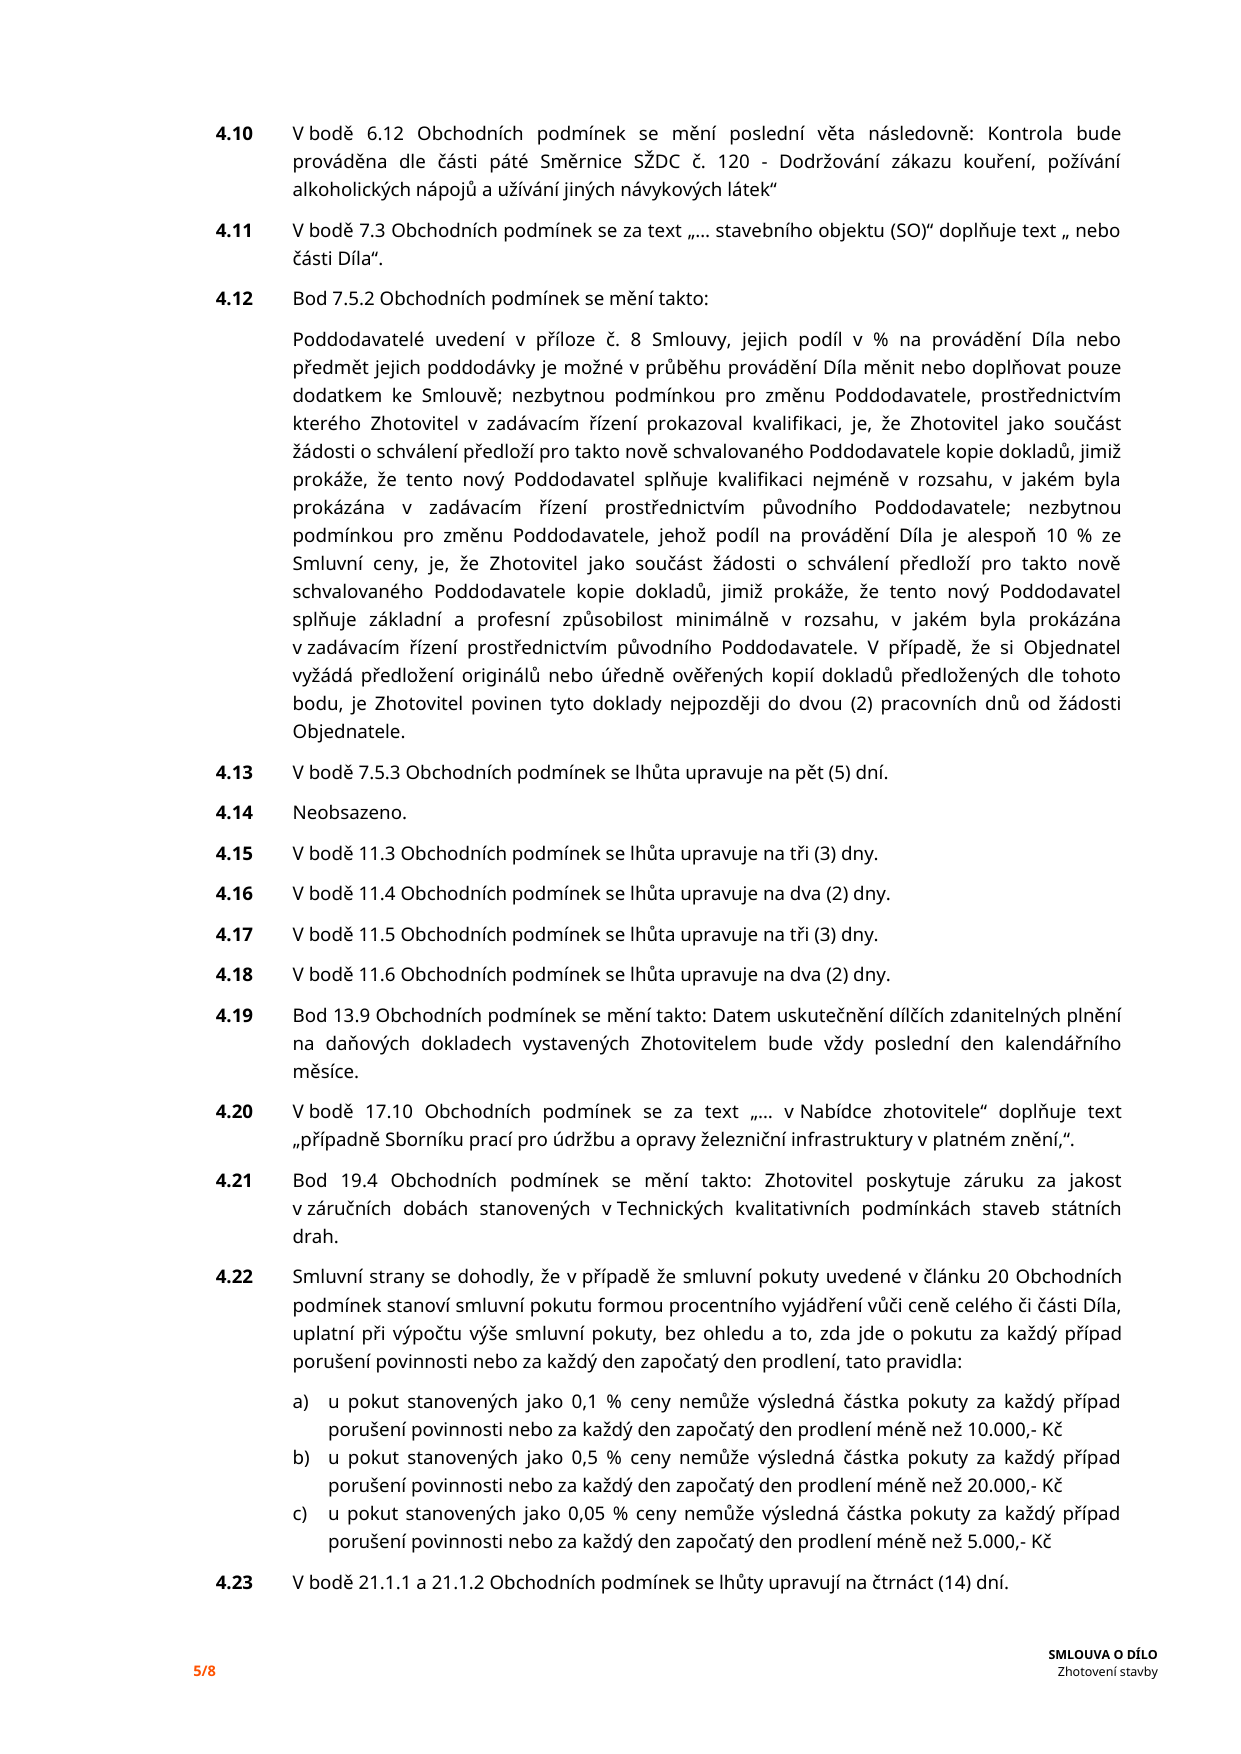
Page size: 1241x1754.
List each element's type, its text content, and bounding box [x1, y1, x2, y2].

text u pokut stanovených jako 0,05 % ceny nemůže výsledná částka pokuty za každý případ porušení povinnosti nebo za každý den započatý den prodlení méně než 5.000,- Kč [292, 1501, 1122, 1554]
text V bodě 11.6 Obchodních podmínek se lhůta upravuje na dva (2) dny. [216, 962, 1122, 987]
text V bodě 6.12 Obchodních podmínek se mění poslední věta následovně: Kontrola bude prováděna dle části páté Směrnice SŽDC č. 120 - Dodržování zákazu kouření, požívání alkoholických nápojů a užívání jiných návykových látek“ [216, 121, 1122, 202]
text u pokut stanovených jako 0,5 % ceny nemůže výsledná částka pokuty za každý případ porušení povinnosti nebo za každý den započatý den prodlení méně než 20.000,- Kč [292, 1444, 1122, 1498]
text V bodě 11.3 Obchodních podmínek se lhůta upravuje na tři (3) dny. [216, 840, 1122, 866]
text V bodě 21.1.1 a 21.1.2 Obchodních podmínek se lhůty upravují na čtrnáct (14) dní. [216, 1569, 1122, 1594]
list u pokut stanovených jako 0,1 % ceny nemůže výsledná částka pokuty za každý případ porušení povinnosti nebo za každý den započatý den prodlení méně než 10.000,- Kč [292, 1388, 1122, 1442]
text Bod 19.4 Obchodních podmínek se mění takto: Zhotovitel poskytuje záruku za jakost v záručních dobách stanovených v Technických kvalitativních podmínkách staveb státních drah. [216, 1167, 1122, 1249]
text V bodě 7.5.3 Obchodních podmínek se lhůta upravuje na pět (5) dní. [216, 759, 1122, 784]
text V bodě 11.4 Obchodních podmínek se lhůta upravuje na dva (2) dny. [216, 881, 1122, 906]
text Bod 7.5.2 Obchodních podmínek se mění takto: [216, 286, 1122, 311]
text Neobsazeno. [216, 799, 1122, 825]
text Bod 13.9 Obchodních podmínek se mění takto: Datem uskutečnění dílčích zdanitelných plnění na daňových dokladech vystavených Zhotovitelem bude vždy poslední den kalendářního měsíce. [216, 1002, 1122, 1084]
text V bodě 11.5 Obchodních podmínek se lhůta upravuje na tři (3) dny. [216, 921, 1122, 947]
text Poddodavatelé uvedení v příloze č. 8 Smlouvy, jejich podíl v % na provádění Díla nebo předmět jejich poddodávky je možné v průběhu provádění Díla měnit nebo doplňovat pouze dodatkem ke Smlouvě; nezbytnou podmínkou pro změnu Poddodavatele, prostřednictvím kterého Zhotovitel v zadávacím řízení prokazoval kvalifikaci, je, že Zhotovitel jako součást žádosti o schválení předloží pro takto nově schvalovaného Poddodavatele kopie dokladů, jimiž prokáže, že tento nový Poddodavatel splňuje kvalifikaci nejméně v rozsahu, v jakém byla prokázána v zadávacím řízení prostřednictvím původního Poddodavatele; nezbytnou podmínkou pro změnu Poddodavatele, jehož podíl na provádění Díla je alespoň 10 % ze Smluvní ceny, je, že Zhotovitel jako součást žádosti o schválení předloží pro takto nově schvalovaného Poddodavatele kopie dokladů, jimiž prokáže, že tento nový Poddodavatel splňuje základní a profesní způsobilost minimálně v rozsahu, v jakém byla prokázána v zadávacím řízení prostřednictvím původního Poddodavatele. V případě, že si Objednatel vyžádá předložení originálů nebo úředně ověřených kopií dokladů předložených dle tohoto bodu, je Zhotovitel povinen tyto doklady nejpozději do dvou (2) pracovních dnů od žádosti Objednatele. [292, 326, 1122, 744]
text V bodě 7.3 Obchodních podmínek se za text „… stavebního objektu (SO)“ doplňuje text „ nebo části Díla“. [216, 217, 1122, 271]
text Smluvní strany se dohodly, že v případě že smluvní pokuty uvedené v článku 20 Obchodních podmínek stanoví smluvní pokutu formou procentního vyjádření vůči ceně celého či části Díla, uplatní při výpočtu výše smluvní pokuty, bez ohledu a to, zda jde o pokutu za každý případ porušení povinnosti nebo za každý den započatý den prodlení, tato pravidla: [216, 1264, 1122, 1373]
text V bodě 17.10 Obchodních podmínek se za text „… v Nabídce zhotovitele“ doplňuje text „případně Sborníku prací pro údržbu a opravy železniční infrastruktury v platném znění,“. [216, 1099, 1122, 1152]
